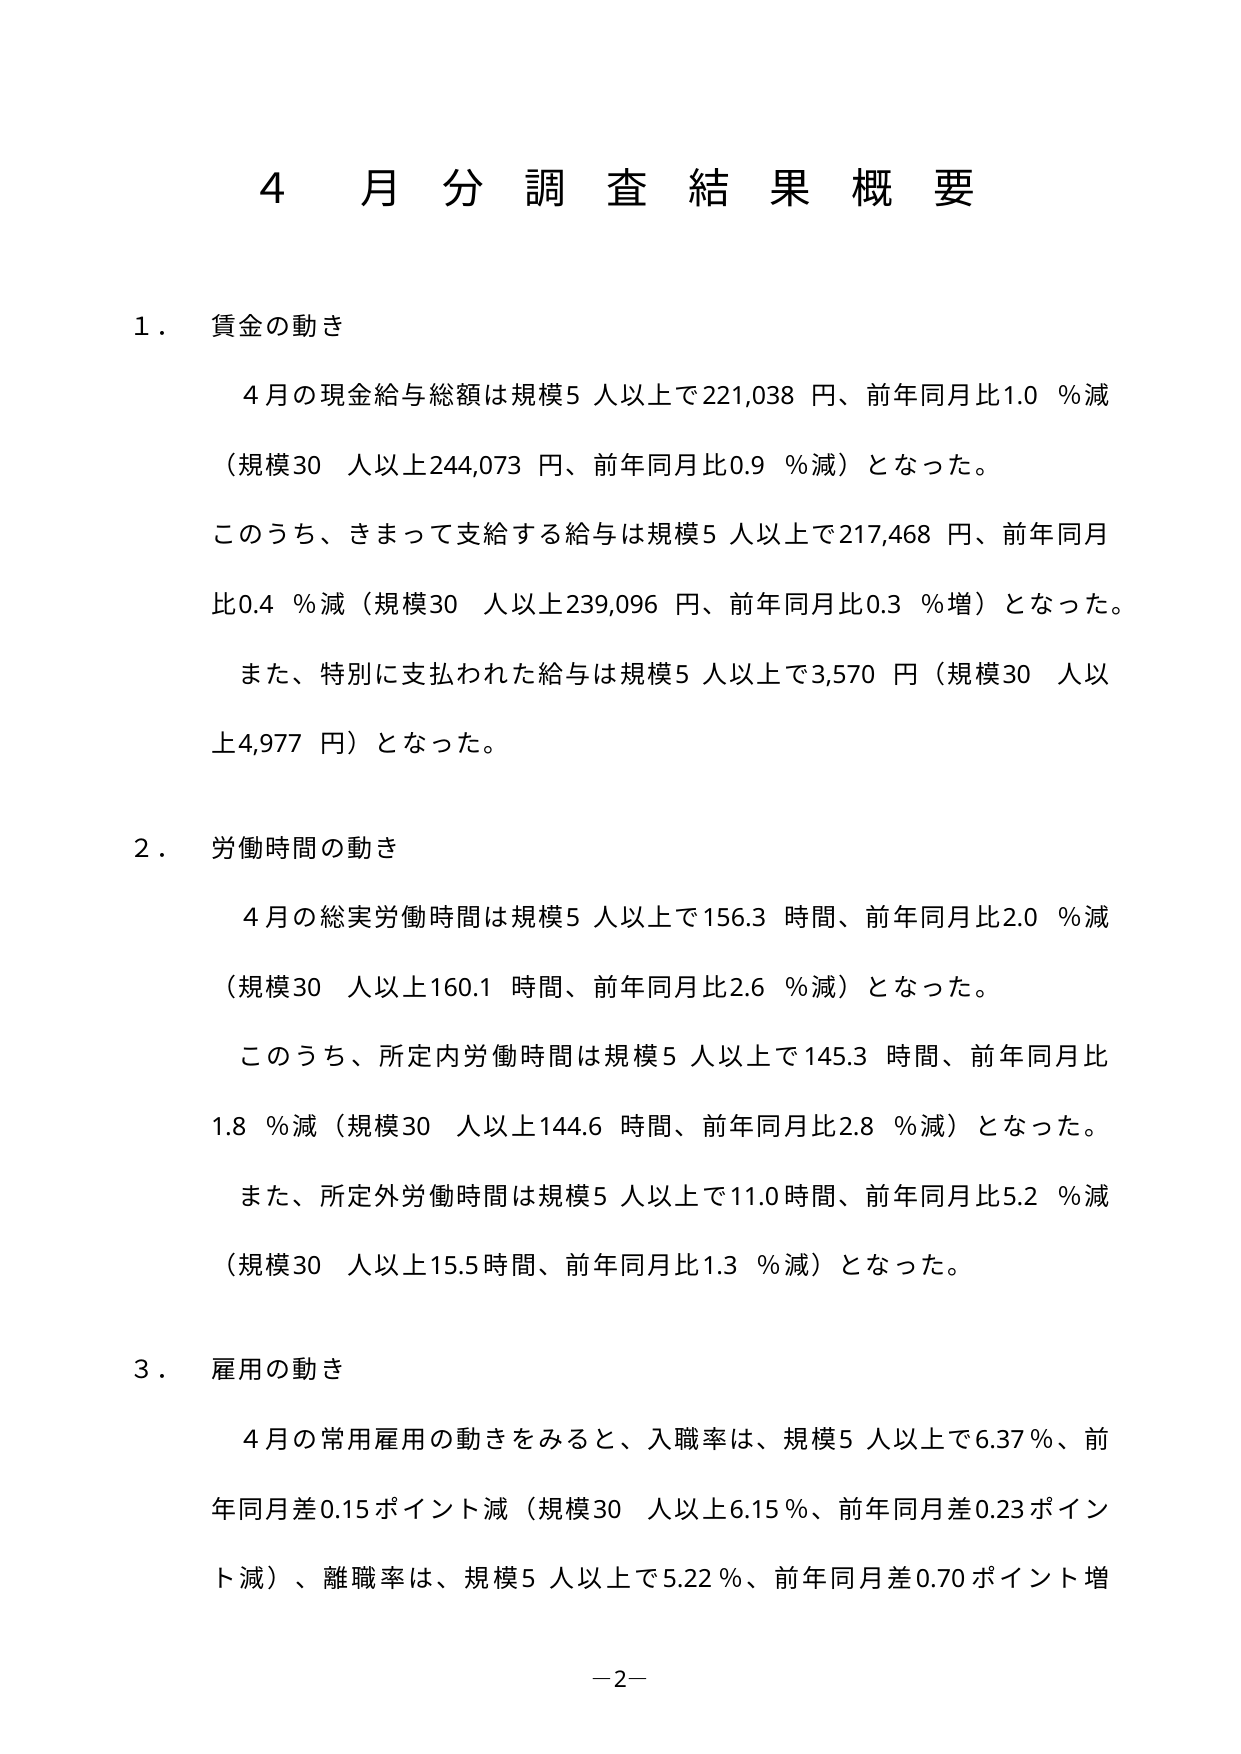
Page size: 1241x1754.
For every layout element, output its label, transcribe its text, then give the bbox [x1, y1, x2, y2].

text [184, 1403, 1111, 1612]
text また、特別に支払われた給与は規模5人以上で3,570円（規模30人以上4,977円）となった。 [184, 637, 1111, 777]
text また、所定外労働時間は規模5人以上で11.0時間、前年同月比5.2％減（規模30人以上15.5時間、前年同月比1.3％減）となった。 [184, 1159, 1111, 1298]
text ４月の現金給与総額は規模5人以上で221,038円、前年同月比1.0％減（規模30人以上244,073円、前年同月比0.9％減）となった。 [184, 359, 1111, 498]
list 雇用の動き [129, 1333, 1111, 1403]
list 賃金の動き [129, 289, 1111, 359]
text このうち、所定内労働時間は規模5人以上で145.3時間、前年同月比1.8％減（規模30人以上144.6時間、前年同月比2.8％減）となった。 [184, 1020, 1111, 1159]
text ４月の総実労働時間は規模5人以上で156.3時間、前年同月比2.0％減（規模30人以上160.1時間、前年同月比2.6％減）となった。 [184, 881, 1111, 1020]
text ４ 月 分 調 査 結 果 概 要 [129, 150, 1111, 220]
text このうち、きまって支給する給与は規模5人以上で217,468円、前年同月比0.4％減（規模30人以上239,096円、前年同月比0.3％増）となった。 [184, 498, 1111, 637]
list 労働時間の動き [129, 811, 1111, 881]
